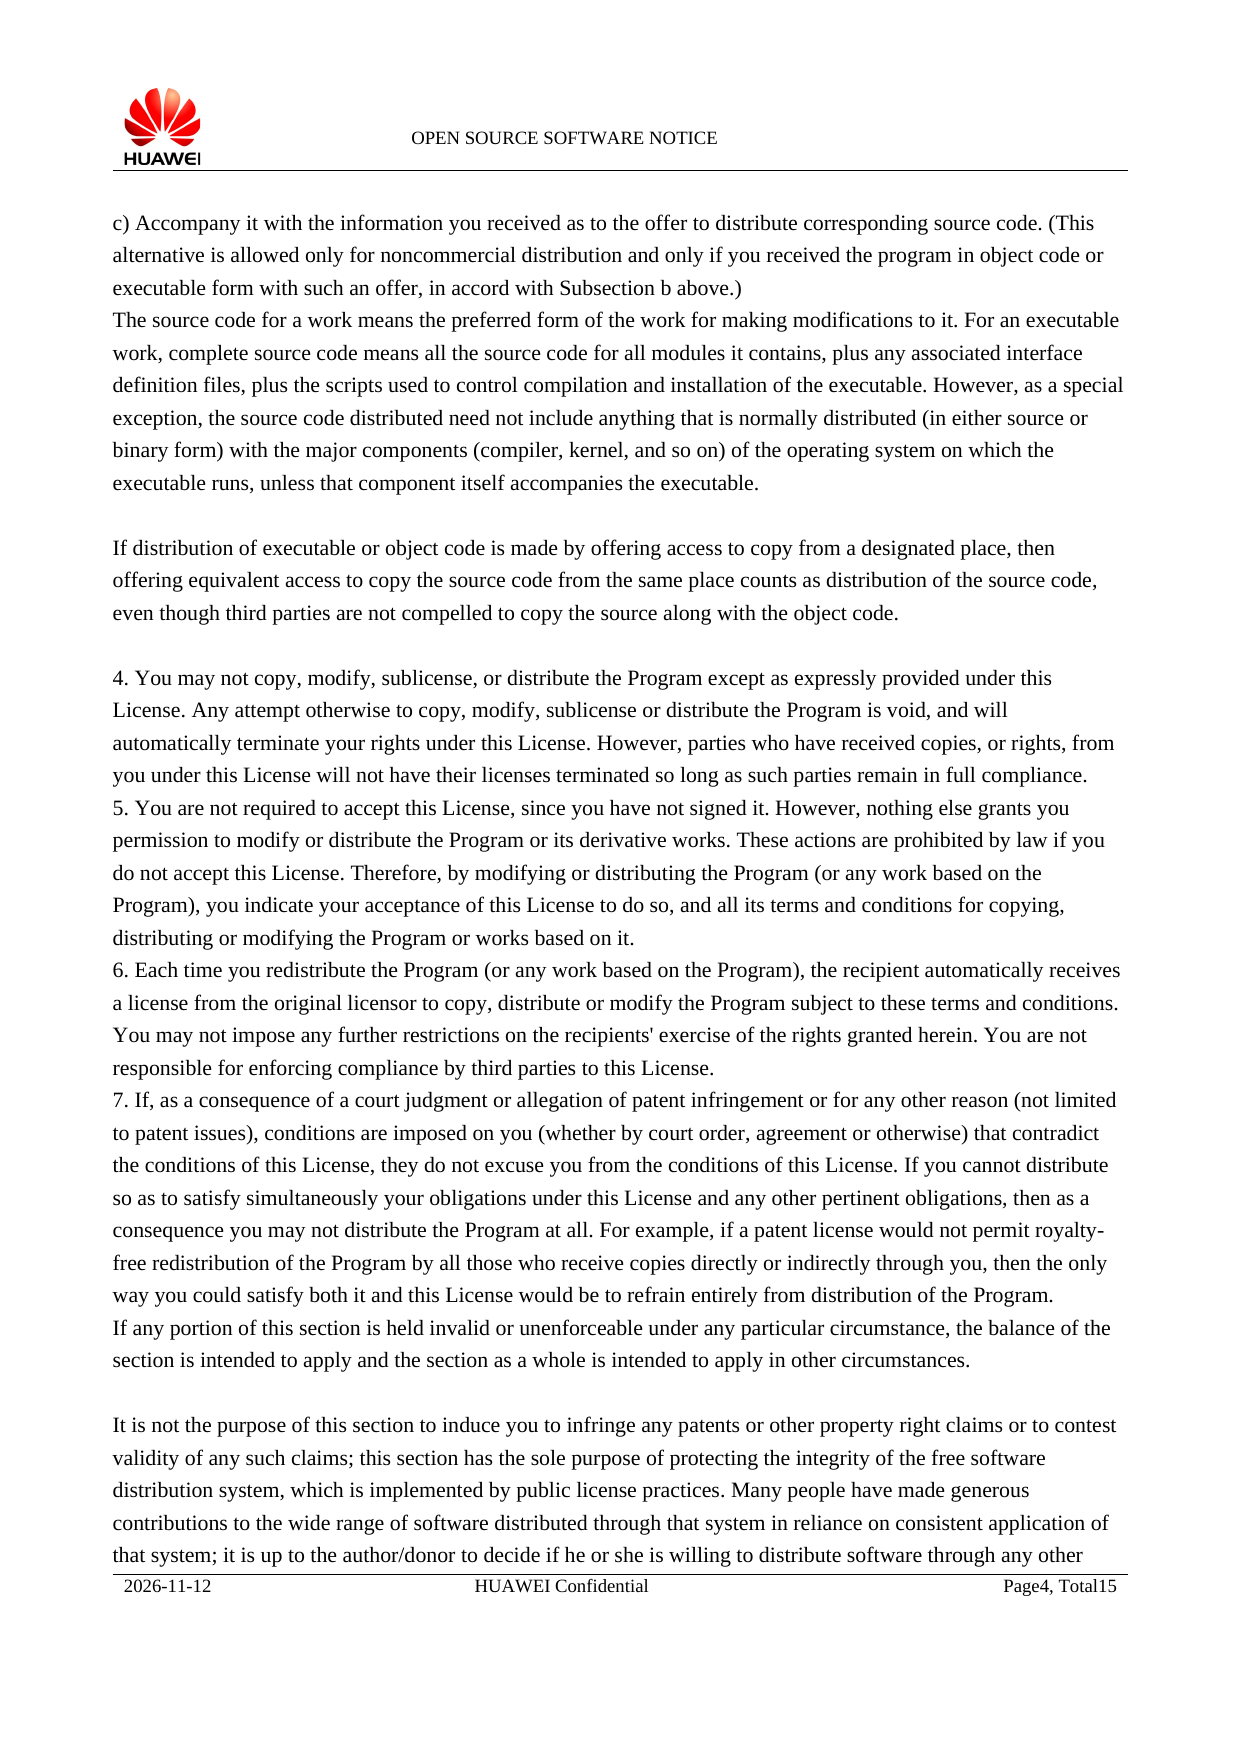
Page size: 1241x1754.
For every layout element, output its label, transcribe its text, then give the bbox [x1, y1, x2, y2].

picture [124, 88, 201, 165]
